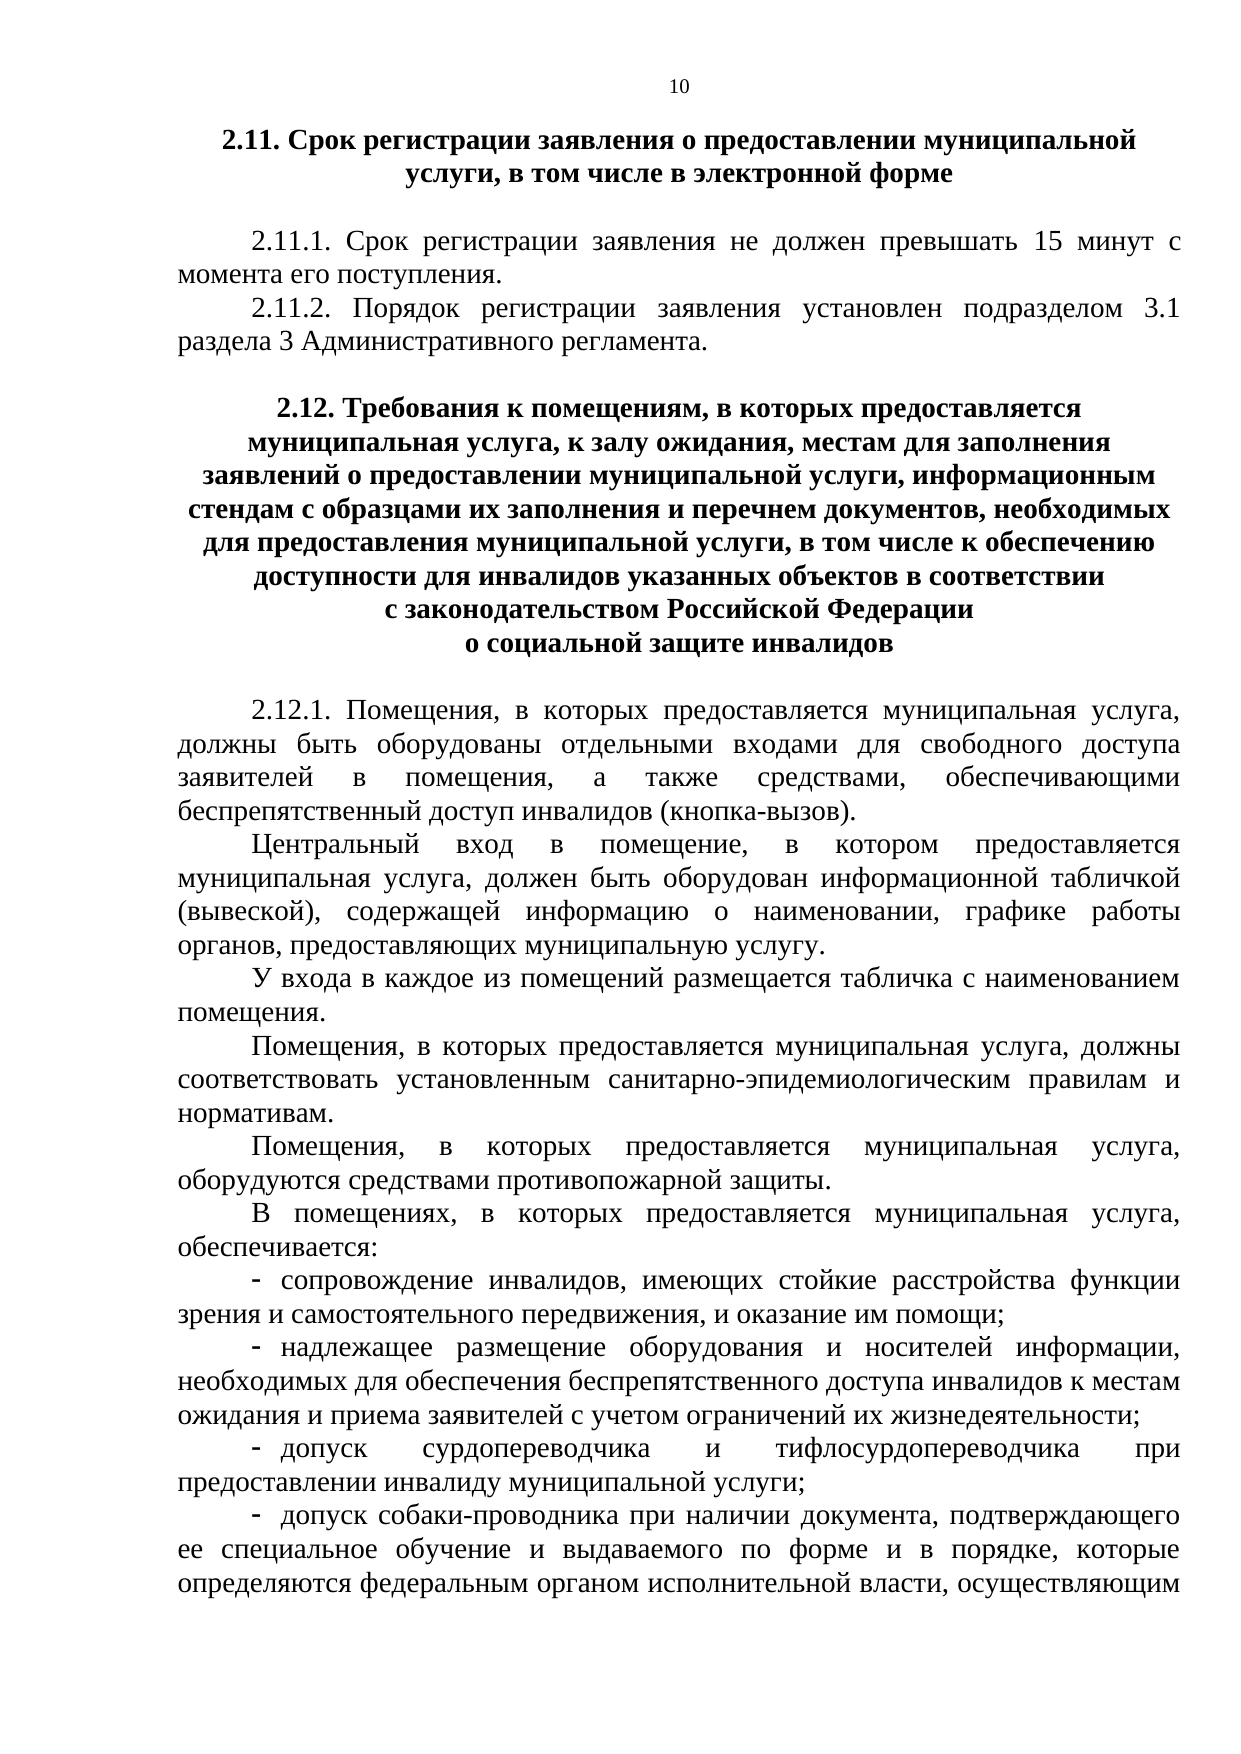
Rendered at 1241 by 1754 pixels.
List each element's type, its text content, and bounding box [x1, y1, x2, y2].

text с законодательством Российской Федерации [177, 592, 1181, 625]
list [177, 1497, 1181, 1598]
text 2.12.1. Помещения, в которых предоставляется муниципальная услуга, должны быть оборудованы отдельными входами для свободного доступа заявителей в помещения, а также средствами, обеспечивающими беспрепятственный доступ инвалидов (кнопка-вызов). [177, 692, 1181, 826]
text В помещениях, в которых предоставляется муниципальная услуга, обеспечивается: [177, 1195, 1181, 1262]
text У входа в каждое из помещений размещается табличка с наименованием помещения. [177, 961, 1181, 1028]
list надлежащее размещение оборудования и носителей информации, необходимых для обеспечения беспрепятственного доступа инвалидов к местам ожидания и приема заявителей с учетом ограничений их жизнедеятельности; [177, 1329, 1181, 1430]
text 2.12. Требования к помещениям, в которых предоставляется [177, 390, 1181, 424]
list допуск сурдопереводчика и тифлосурдопереводчика при предоставлении инвалиду муниципальной услуги; [177, 1430, 1181, 1497]
text Центральный вход в помещение, в котором предоставляется муниципальная услуга, должен быть оборудован информационной табличкой (вывеской), содержащей информацию о наименовании, графике работы органов, предоставляющих муниципальную услугу. [177, 826, 1181, 961]
text 2.11.1. Срок регистрации заявления не должен превышать 15 минут с момента его поступления. [177, 223, 1181, 290]
text 2.11.2. Порядок регистрации заявления установлен подразделом 3.1 раздела 3 Административного регламента. [177, 290, 1181, 357]
text о социальной защите инвалидов [177, 625, 1181, 659]
list сопровождение инвалидов, имеющих стойкие расстройства функции зрения и самостоятельного передвижения, и оказание им помощи; [177, 1262, 1181, 1329]
text Помещения, в которых предоставляется муниципальная услуга, должны соответствовать установленным санитарно-эпидемиологическим правилам и нормативам. [177, 1028, 1181, 1128]
text муниципальная услуга, к залу ожидания, местам для заполнения заявлений о предоставлении муниципальной услуги, информационным стендам с образцами их заполнения и перечнем документов, необходимых для предоставления муниципальной услуги, в том числе к обеспечению доступности для инвалидов указанных объектов в соответствии [177, 424, 1181, 592]
text 2.11. Срок регистрации заявления о предоставлении муниципальной услуги, в том числе в электронной форме [177, 122, 1181, 189]
text Помещения, в которых предоставляется муниципальная услуга, оборудуются средствами противопожарной защиты. [177, 1128, 1181, 1195]
